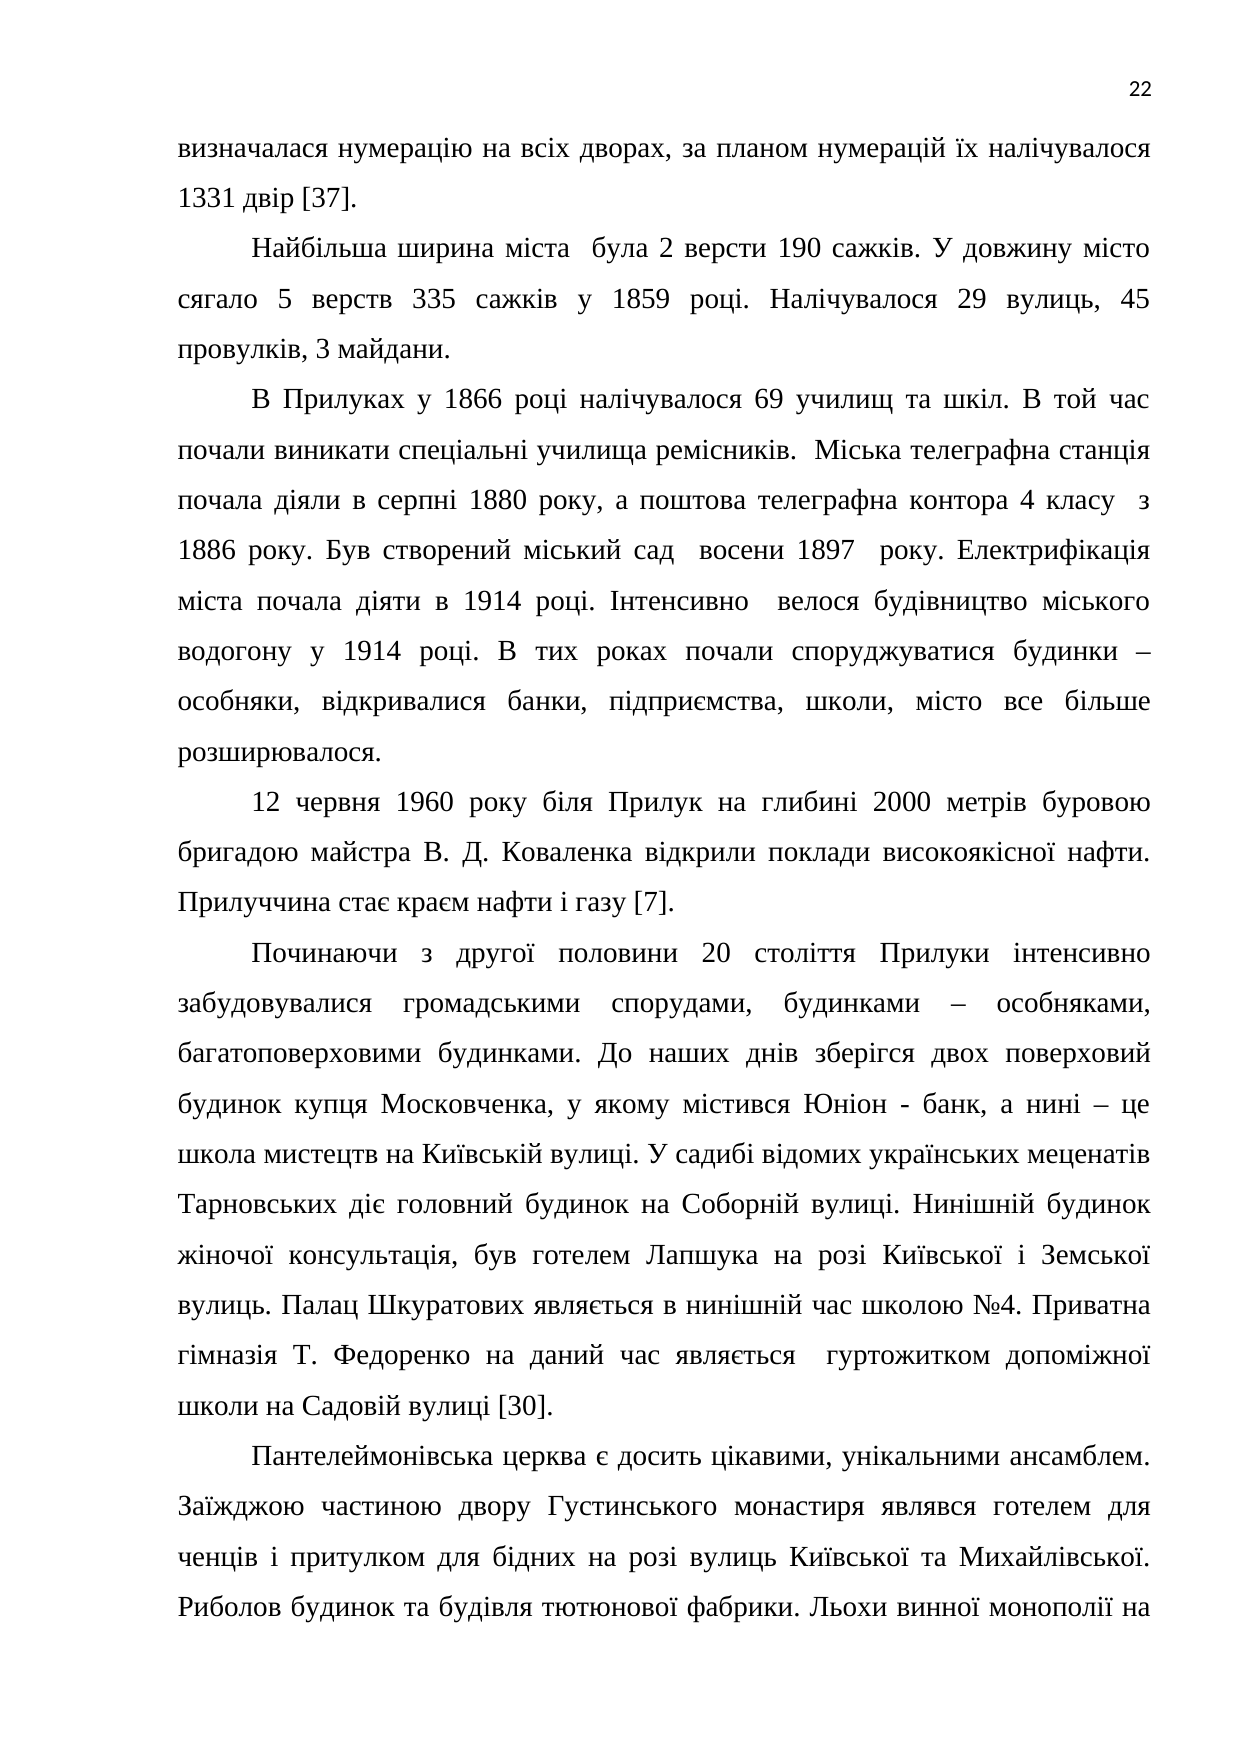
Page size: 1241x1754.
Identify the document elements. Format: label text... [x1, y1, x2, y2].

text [177, 130, 1152, 214]
text Найбільша ширина міста була 2 версти 190 сажків. У довжину місто сягало 5 верств 335 сажків у 1859 році. Налічувалося 29 вулиць, 45 провулків, 3 майдани. [177, 231, 1152, 365]
text Починаючи з другої половини 20 століття Прилуки інтенсивно забудовувалися громадськими спорудами, будинками – особняками, багатоповерховими будинками. До наших днів зберігся двох поверховий будинок купця Московченка, у якому містився Юніон - банк, а нині – це школа мистецтв на Київській вулиці. У садибі відомих українських меценатів Тарновських діє головний будинок на Соборній вулиці. Нинішній будинок жіночої консультація, був готелем Лапшука на розі Київської і Земської вулиць. Палац Шкуратових являється в нинішній час школою №4. Приватна гімназія Т. Федоренко на даний час являється гуртожитком допоміжної школи на Садовій вулиці [30]. [177, 935, 1152, 1421]
text В Прилуках у 1866 році налічувалося 69 училищ та шкіл. В той час почали виникати спеціальні училища ремісників. Міська телеграфна станція почала діяли в серпні 1880 року, а поштова телеграфна контора 4 класу з 1886 року. Був створений міський сад восени 1897 року. Електрифікація міста почала діяти в 1914 році. Інтенсивно велося будівництво міського водогону у 1914 році. В тих роках почали споруджуватися будинки – особняки, відкривалися банки, підприємства, школи, місто все більше розширювалося. [177, 381, 1152, 767]
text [177, 1438, 1152, 1622]
text 12 червня 1960 року біля Прилук на глибині 2000 метрів буровою бригадою майстра В. Д. Коваленка відкрили поклади високоякісної нафти. Прилуччина стає краєм нафти і газу [7]. [177, 784, 1152, 918]
